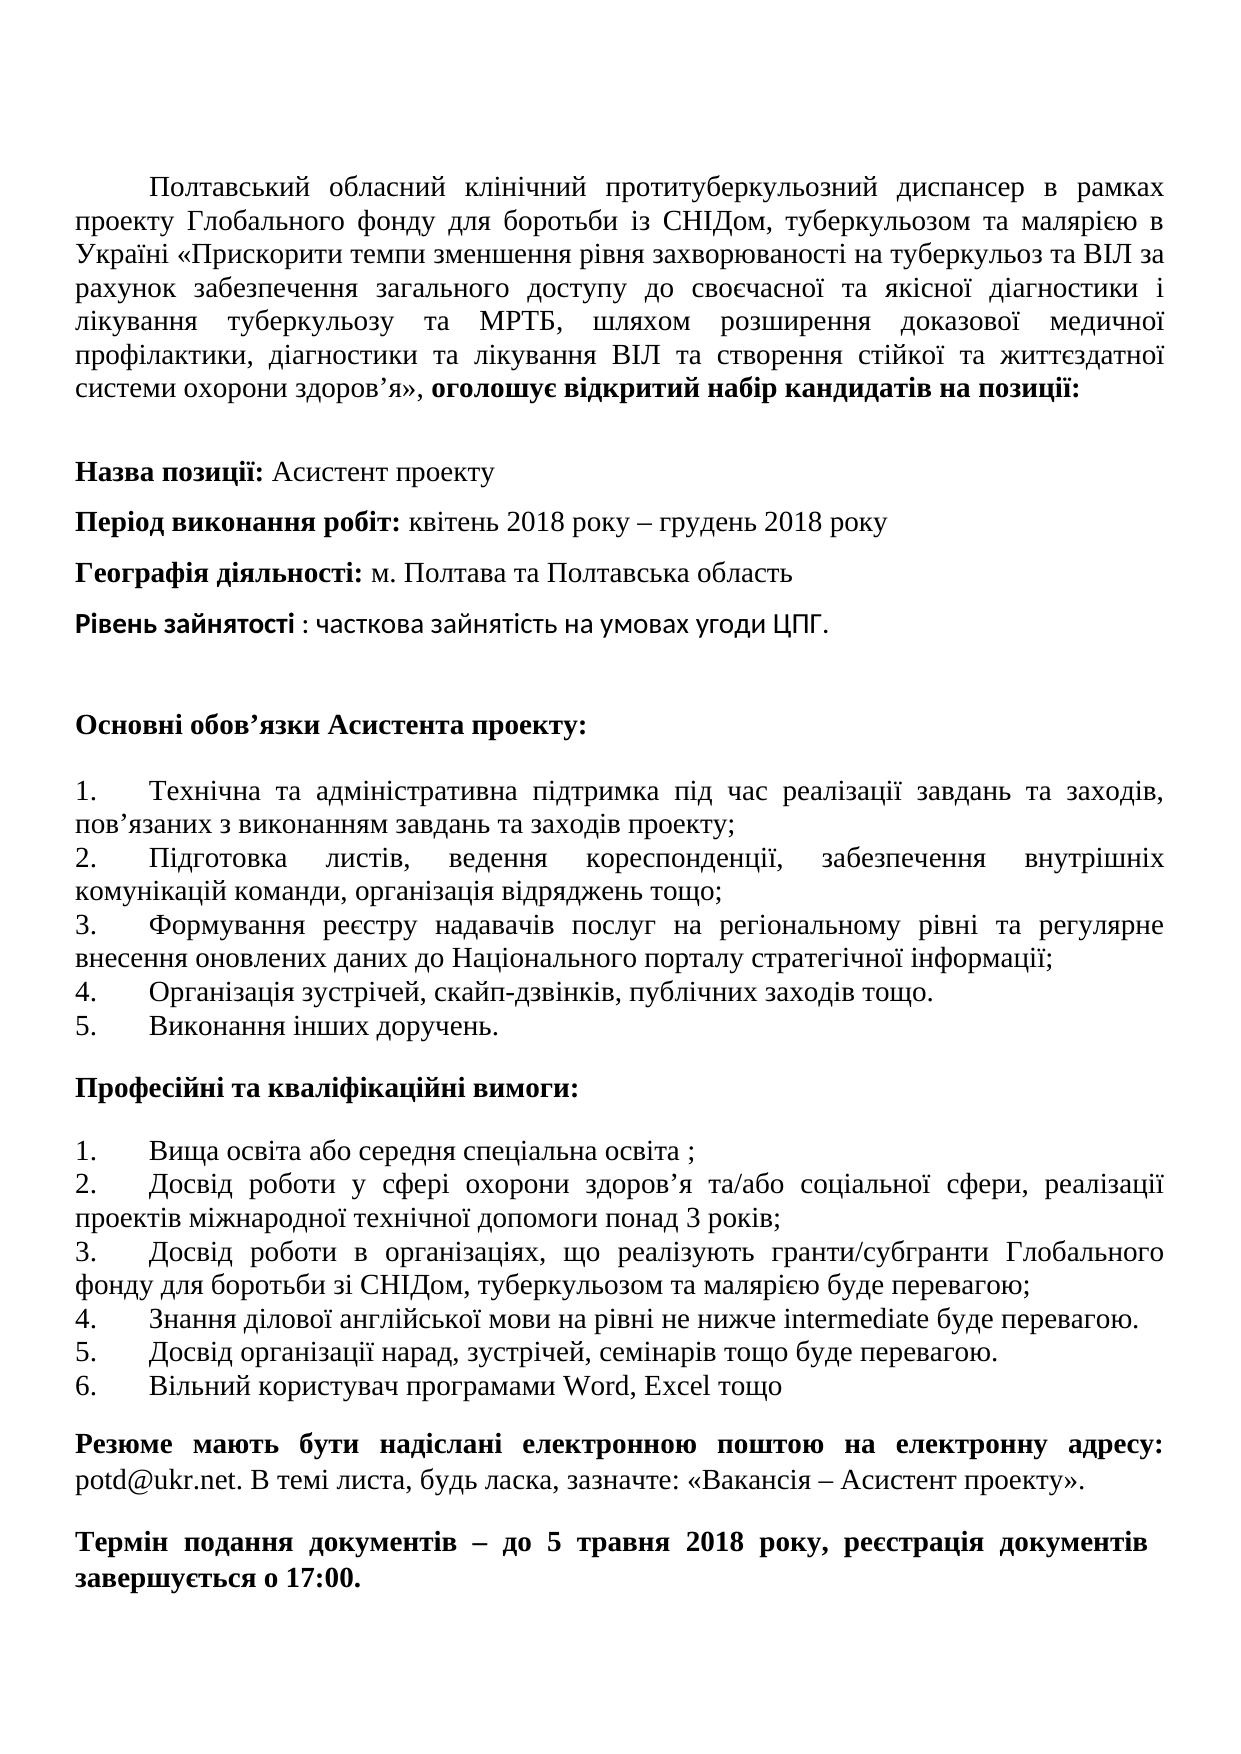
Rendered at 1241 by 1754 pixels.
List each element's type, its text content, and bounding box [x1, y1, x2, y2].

text Термін подання документів – до 5 травня 2018 року, реєстрація документів завершується о 17:00. [75, 1524, 1165, 1593]
list Вільний користувач програмами Word, Excel тощо [75, 1368, 1165, 1401]
text Резюме мають бути надіслані електронною поштою на електронну адресу: potd@ukr.net. В темі листа, будь ласка, зазначте: «Вакансія – Асистент проекту». [75, 1426, 1165, 1496]
list Підготовка листів, ведення кореспонденції, забезпечення внутрішніх комунікацій команди, організація відряджень тощо; [75, 840, 1165, 907]
list Професійні та кваліфікаційні вимоги: [75, 1070, 1165, 1104]
list Досвід роботи в організаціях, що реалізують гранти/субгранти Глобального фонду для боротьби зі СНІДом, туберкульозом та малярією буде перевагою; [75, 1234, 1165, 1301]
list Знання ділової англійської мови на рівні не нижче intermediate буде перевагою. [75, 1301, 1165, 1334]
list Досвід роботи у сфері охорони здоров’я та/або соціальної сфери, реалізації проектів міжнародної технічної допомоги понад 3 років; [75, 1167, 1165, 1234]
text Основні обов’язки Асистента проекту: [75, 707, 1165, 741]
list Досвід організації нарад, зустрічей, семінарів тощо буде перевагою. [75, 1334, 1165, 1368]
text Рівень зайнятості : часткова зайнятість на умовах угоди ЦПГ. [75, 605, 1165, 641]
text Географія діяльності: м. Полтава та Полтавська область [75, 555, 1165, 588]
list Технічна та адміністративна підтримка під час реалізації завдань та заходів, пов’язаних з виконанням завдань та заходів проекту; [75, 773, 1165, 840]
list Виконання інших доручень. [75, 1008, 1165, 1041]
text Період виконання робіт: квітень 2018 року – грудень 2018 року [75, 504, 1165, 538]
text Назва позиції: Асистент проекту [75, 454, 1165, 488]
list Вища освіта або середня спеціальна освіта ; [75, 1133, 1165, 1167]
text Полтавський обласний клінічний протитуберкульозний диспансер в рамках проекту Глобального фонду для боротьби із СНІДом, туберкульозом та малярією в Україні «Прискорити темпи зменшення рівня захворюваності на туберкульоз та ВІЛ за рахунок забезпечення загального доступу до своєчасної та якісної діагностики і лікування туберкульозу та МРТБ, шляхом розширення доказової медичної профілактики, діагностики та лікування ВІЛ та створення стійкої та життєздатної системи охорони здоров’я», оголошує відкритий набір кандидатів на позиції: [75, 169, 1165, 404]
list Організація зустрічей, скайп-дзвінків, публічних заходів тощо. [75, 974, 1165, 1008]
list Формування реєстру надавачів послуг на регіональному рівні та регулярне внесення оновлених даних до Національного порталу стратегічної інформації; [75, 907, 1165, 974]
